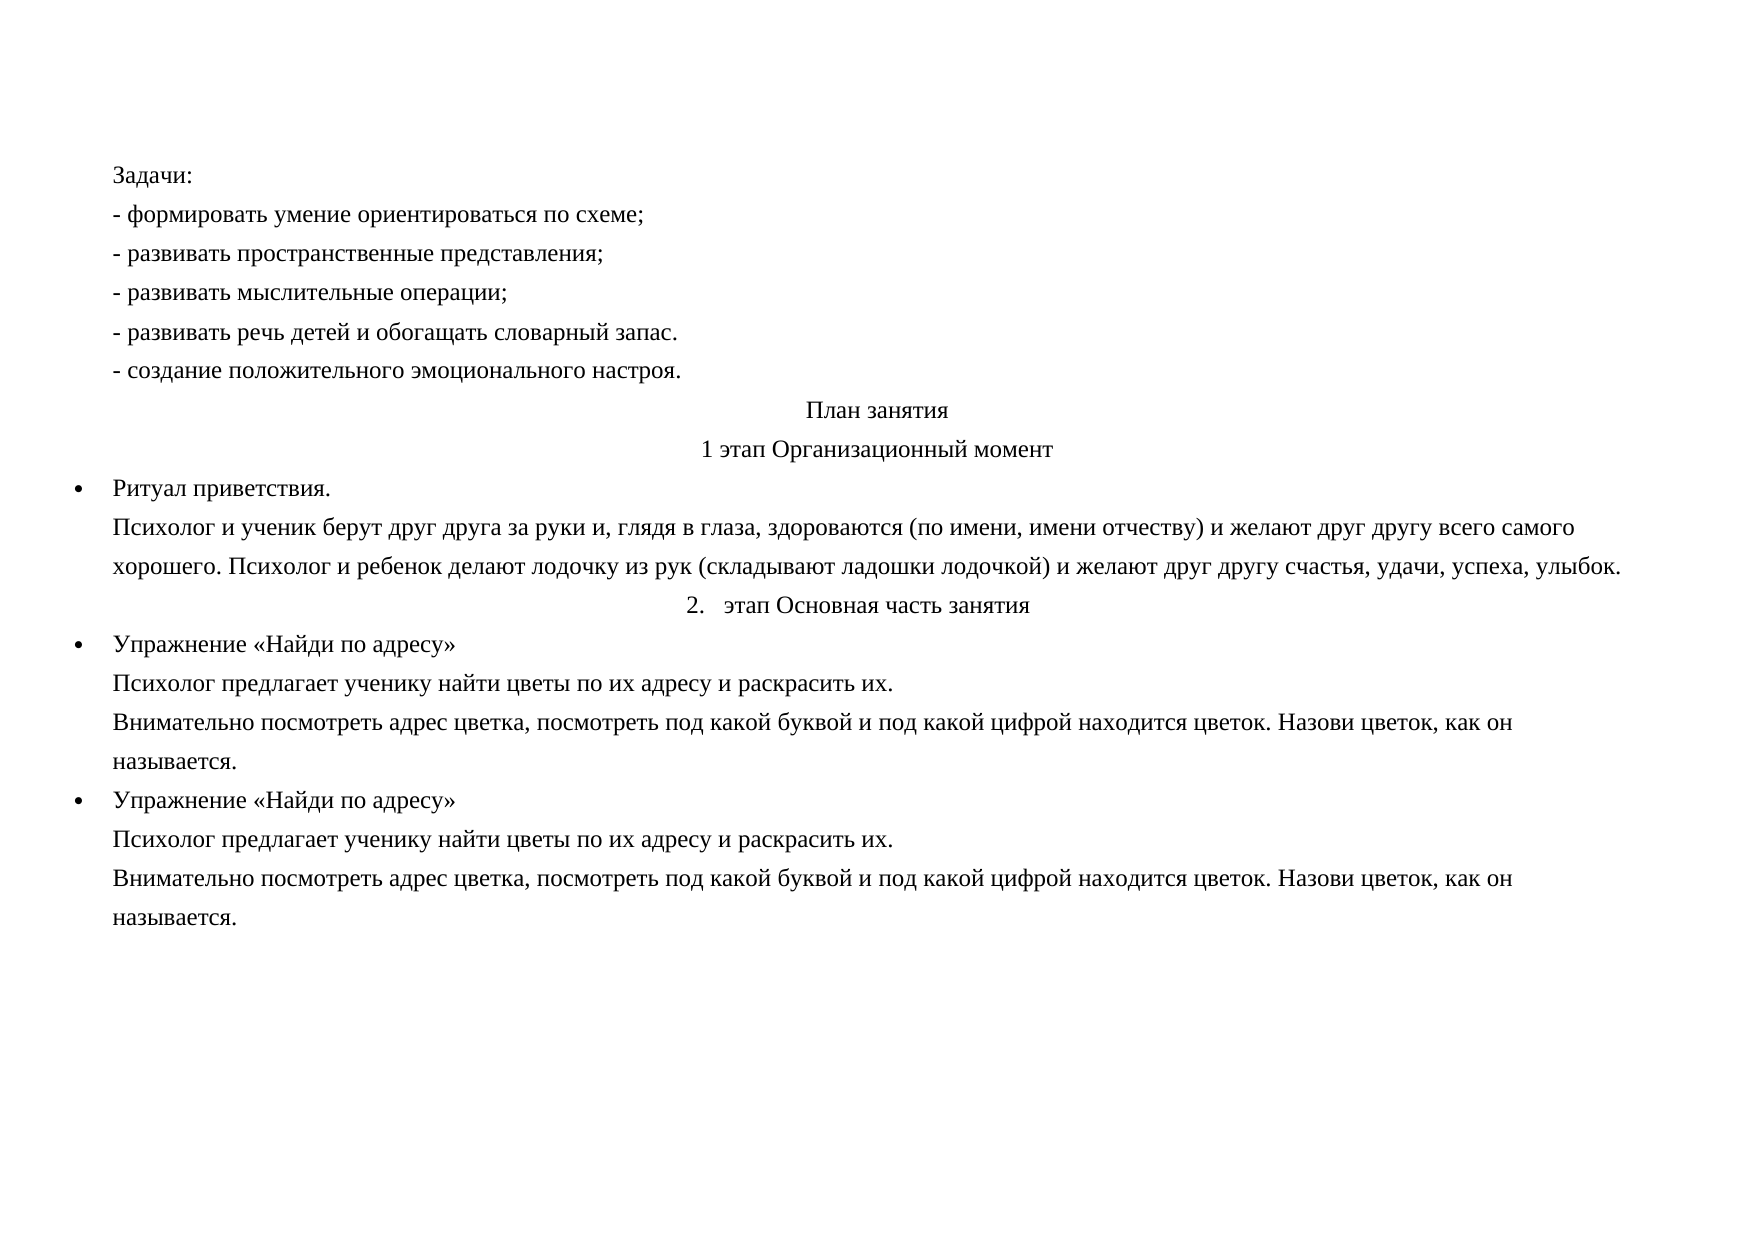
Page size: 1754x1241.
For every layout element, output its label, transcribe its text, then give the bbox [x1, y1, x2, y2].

text - развивать мыслительные операции; [112, 267, 1641, 306]
text Внимательно посмотреть адрес цветка, посмотреть под какой буквой и под какой цифрой находится цветок. Назови цветок, как он называется. [112, 697, 1641, 775]
text Психолог и ученик берут друг друга за руки и, глядя в глаза, здороваются (по имени, имени отчеству) и желают друг другу всего самого хорошего. Психолог и ребенок делают лодочку из рук (складывают ладошки лодочкой) и желают друг другу счастья, удачи, успеха, улыбок. [112, 502, 1641, 580]
text Психолог предлагает ученику найти цветы по их адресу и раскрасить их. [112, 658, 1641, 697]
list этап Основная часть занятия [75, 580, 1641, 619]
text Внимательно посмотреть адрес цветка, посмотреть под какой буквой и под какой цифрой находится цветок. Назови цветок, как он называется. [112, 853, 1641, 931]
text Задачи: [112, 150, 1641, 189]
list Упражнение «Найди по адресу» [75, 775, 1641, 814]
text - развивать пространственные представления; [112, 228, 1641, 267]
list Ритуал приветствия. [75, 462, 1641, 502]
text - создание положительного эмоционального настроя. [112, 345, 1641, 384]
text - формировать умение ориентироваться по схеме; [112, 189, 1641, 228]
text - развивать речь детей и обогащать словарный запас. [112, 306, 1641, 345]
list Упражнение «Найди по адресу» [75, 619, 1641, 658]
text 1 этап Организационный момент [112, 423, 1641, 462]
text План занятия [112, 384, 1641, 423]
text Психолог предлагает ученику найти цветы по их адресу и раскрасить их. [112, 814, 1641, 853]
